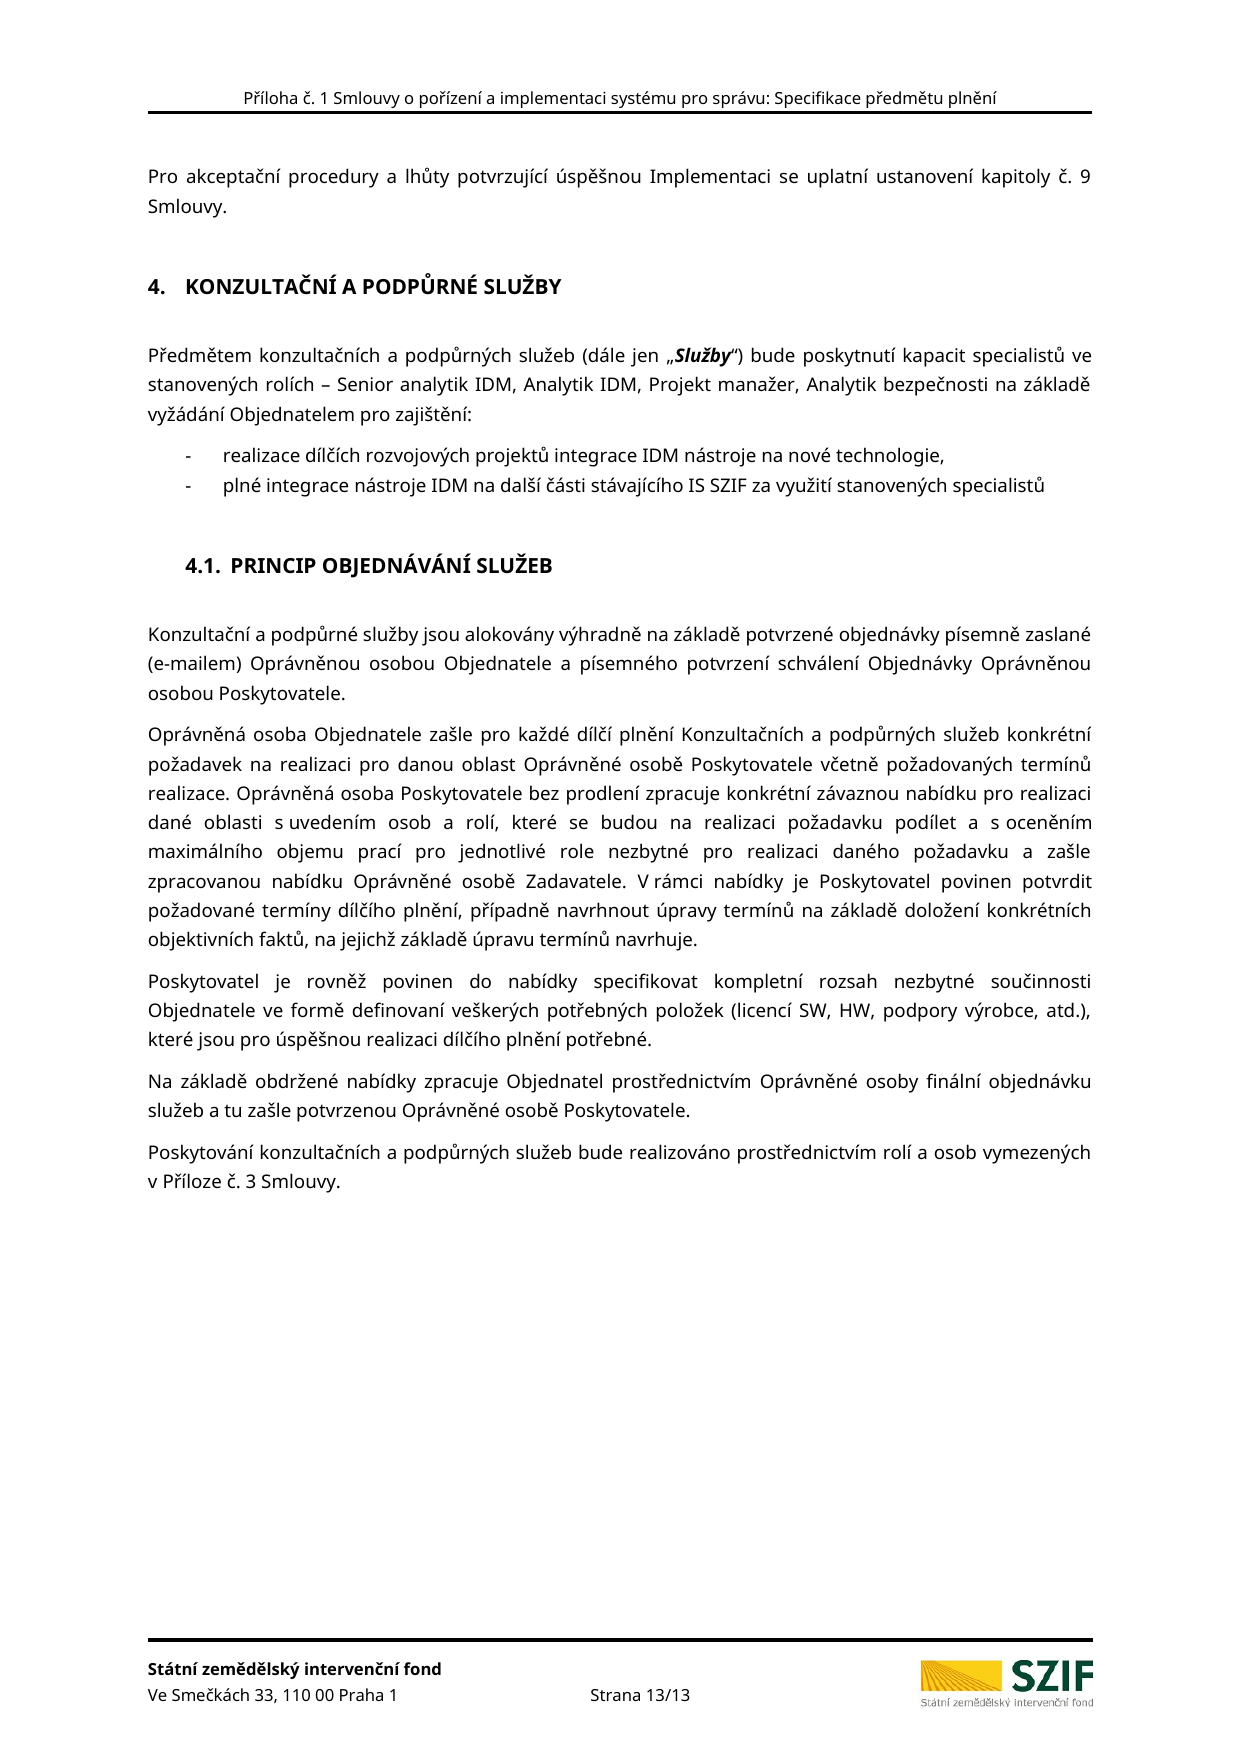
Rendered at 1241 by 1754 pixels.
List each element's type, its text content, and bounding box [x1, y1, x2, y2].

subtitle KONZULTAČNÍ A PODPŮRNÉ SLUŽBY [148, 272, 1092, 301]
list plné integrace nástroje IDM na další části stávajícího IS SZIF za využití stanovených specialistů [185, 472, 1092, 497]
text Pro akceptační procedury a lhůty potvrzující úspěšnou Implementaci se uplatní ustanovení kapitoly č. 9 Smlouvy. [148, 164, 1092, 218]
picture [917, 1660, 1095, 1707]
text Poskytovatel je rovněž povinen do nabídky specifikovat kompletní rozsah nezbytné součinnosti Objednatele ve formě definovaní veškerých potřebných položek (licencí SW, HW, podpory výrobce, atd.), které jsou pro úspěšnou realizaci dílčího plnění potřebné. [148, 968, 1092, 1052]
text Na základě obdržené nabídky zpracuje Objednatel prostřednictvím Oprávněné osoby finální objednávku služeb a tu zašle potvrzenou Oprávněné osobě Poskytovatele. [148, 1068, 1092, 1123]
text Poskytování konzultačních a podpůrných služeb bude realizováno prostřednictvím rolí a osob vymezených v Příloze č. 3 Smlouvy. [148, 1139, 1092, 1194]
text Konzultační a podpůrné služby jsou alokovány výhradně na základě potvrzené objednávky písemně zaslané (e-mailem) Oprávněnou osobou Objednatele a písemného potvrzení schválení Objednávky Oprávněnou osobou Poskytovatele. [148, 621, 1092, 705]
text Oprávněná osoba Objednatele zašle pro každé dílčí plnění Konzultačních a podpůrných služeb konkrétní požadavek na realizaci pro danou oblast Oprávněné osobě Poskytovatele včetně požadovaných termínů realizace. Oprávněná osoba Poskytovatele bez prodlení zpracuje konkrétní závaznou nabídku pro realizaci dané oblasti s uvedením osob a rolí, které se budou na realizaci požadavku podílet a s oceněním maximálního objemu prací pro jednotlivé role nezbytné pro realizaci daného požadavku a zašle zpracovanou nabídku Oprávněné osobě Zadavatele. V rámci nabídky je Poskytovatel povinen potvrdit požadované termíny dílčího plnění, případně navrhnout úpravy termínů na základě doložení konkrétních objektivních faktů, na jejichž základě úpravu termínů navrhuje. [148, 722, 1092, 952]
list realizace dílčích rozvojových projektů integrace IDM nástroje na nové technologie, [185, 443, 1092, 468]
text Předmětem konzultačních a podpůrných služeb (dále jen „Služby“) bude poskytnutí kapacit specialistů ve stanovených rolích – Senior analytik IDM, Analytik IDM, Projekt manažer, Analytik bezpečnosti na základě vyžádání Objednatelem pro zajištění: [148, 342, 1092, 426]
subtitle PRINCIP OBJEDNÁVÁNÍ SLUŽEB [185, 551, 1092, 579]
